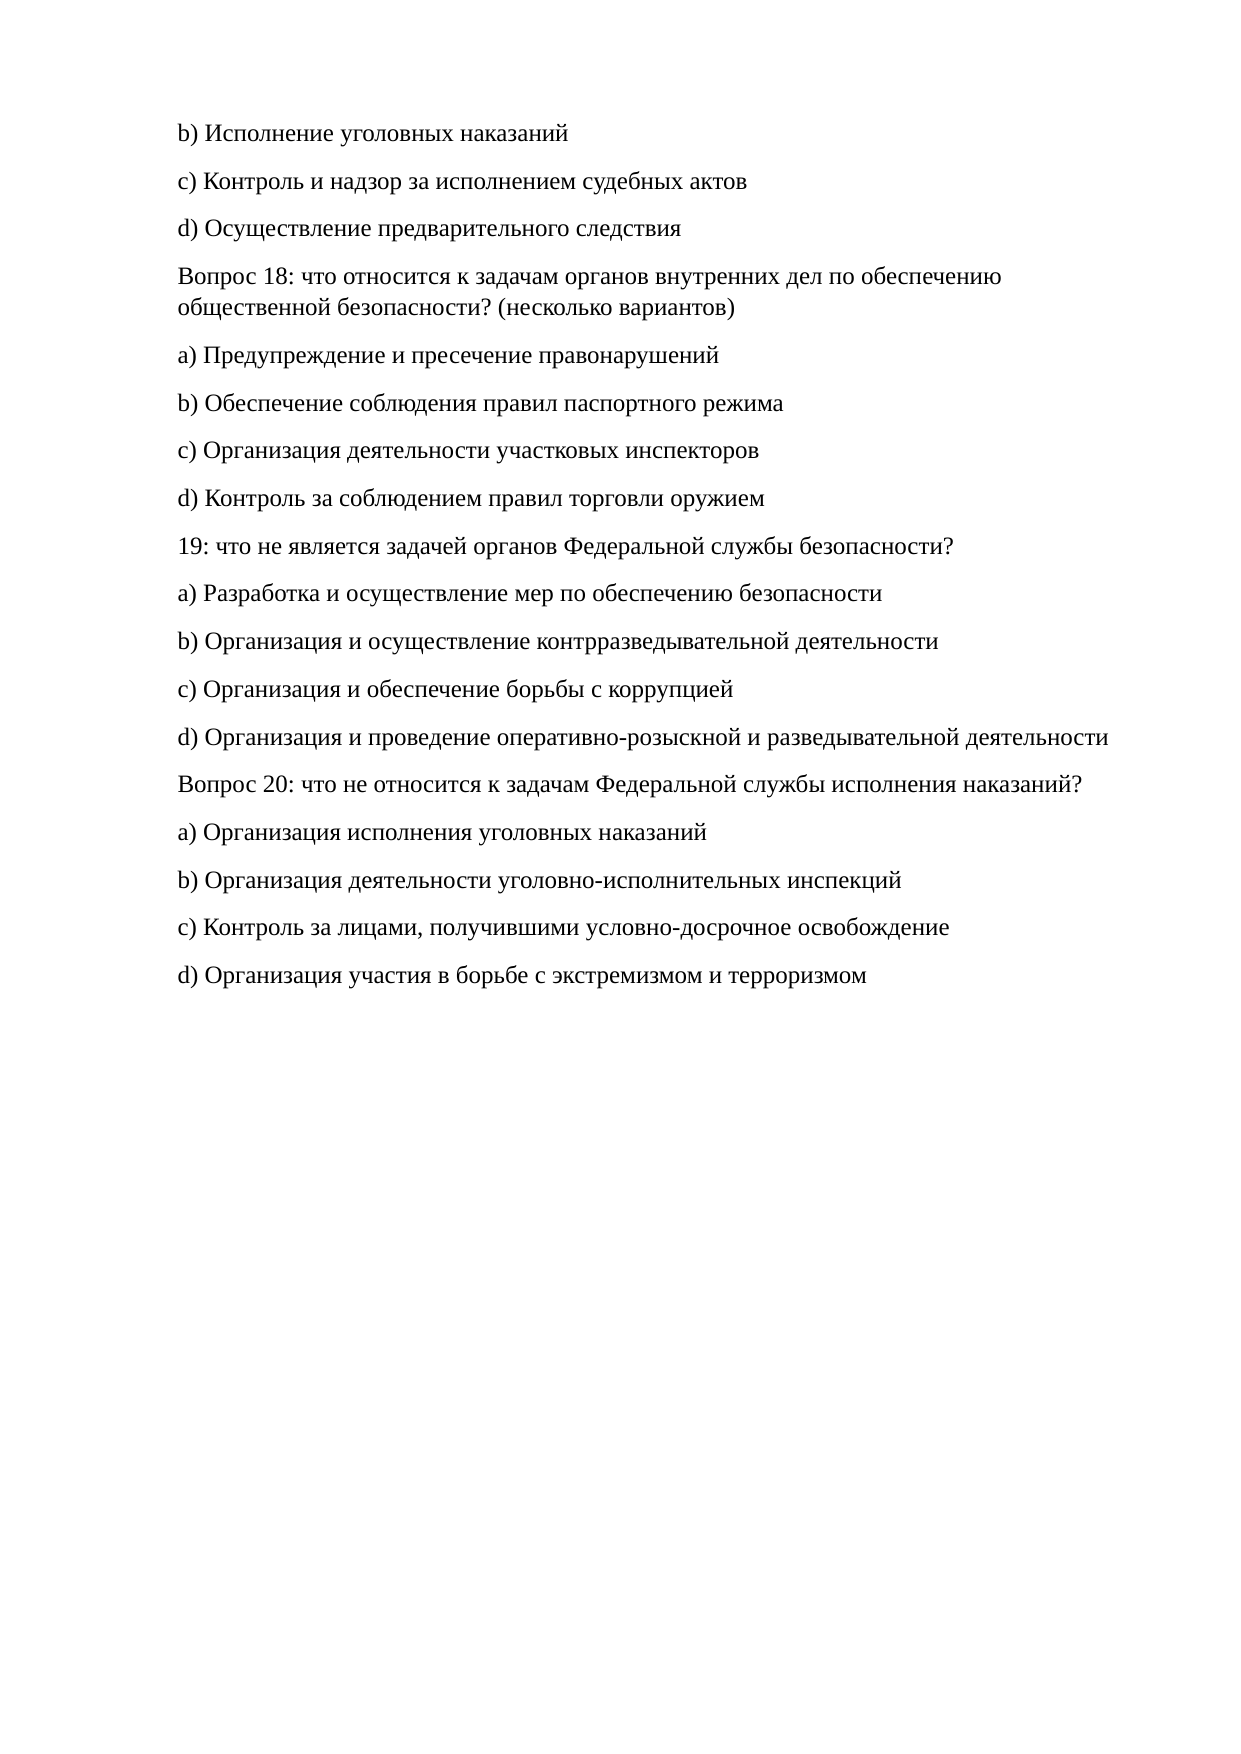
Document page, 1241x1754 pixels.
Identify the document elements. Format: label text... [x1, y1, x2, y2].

text Вопрос 20: что не относится к задачам Федеральной службы исполнения наказаний? [177, 769, 1152, 798]
text c) Контроль и надзор за исполнением судебных актов [177, 166, 1152, 194]
text c) Организация и обеспечение борьбы с коррупцией [177, 674, 1152, 703]
text a) Организация исполнения уголовных наказаний [177, 817, 1152, 846]
text d) Контроль за соблюдением правил торговли оружием [177, 483, 1152, 512]
text Вопрос 18: что относится к задачам органов внутренних дел по обеспечению общественной безопасности? (несколько вариантов) [177, 261, 1152, 321]
text c) Организация деятельности участковых инспекторов [177, 435, 1152, 464]
text b) Организация деятельности уголовно-исполнительных инспекций [177, 865, 1152, 893]
text a) Предупреждение и пресечение правонарушений [177, 340, 1152, 369]
text d) Осуществление предварительного следствия [177, 213, 1152, 242]
text b) Исполнение уголовных наказаний [177, 118, 1152, 147]
text c) Контроль за лицами, получившими условно-досрочное освобождение [177, 912, 1152, 941]
text b) Обеспечение соблюдения правил паспортного режима [177, 388, 1152, 416]
text a) Разработка и осуществление мер по обеспечению безопасности [177, 578, 1152, 607]
text b) Организация и осуществление контрразведывательной деятельности [177, 626, 1152, 655]
text 19: что не является задачей органов Федеральной службы безопасности? [177, 531, 1152, 559]
text d) Организация участия в борьбе с экстремизмом и терроризмом [177, 960, 1152, 989]
text d) Организация и проведение оперативно-розыскной и разведывательной деятельности [177, 722, 1152, 750]
